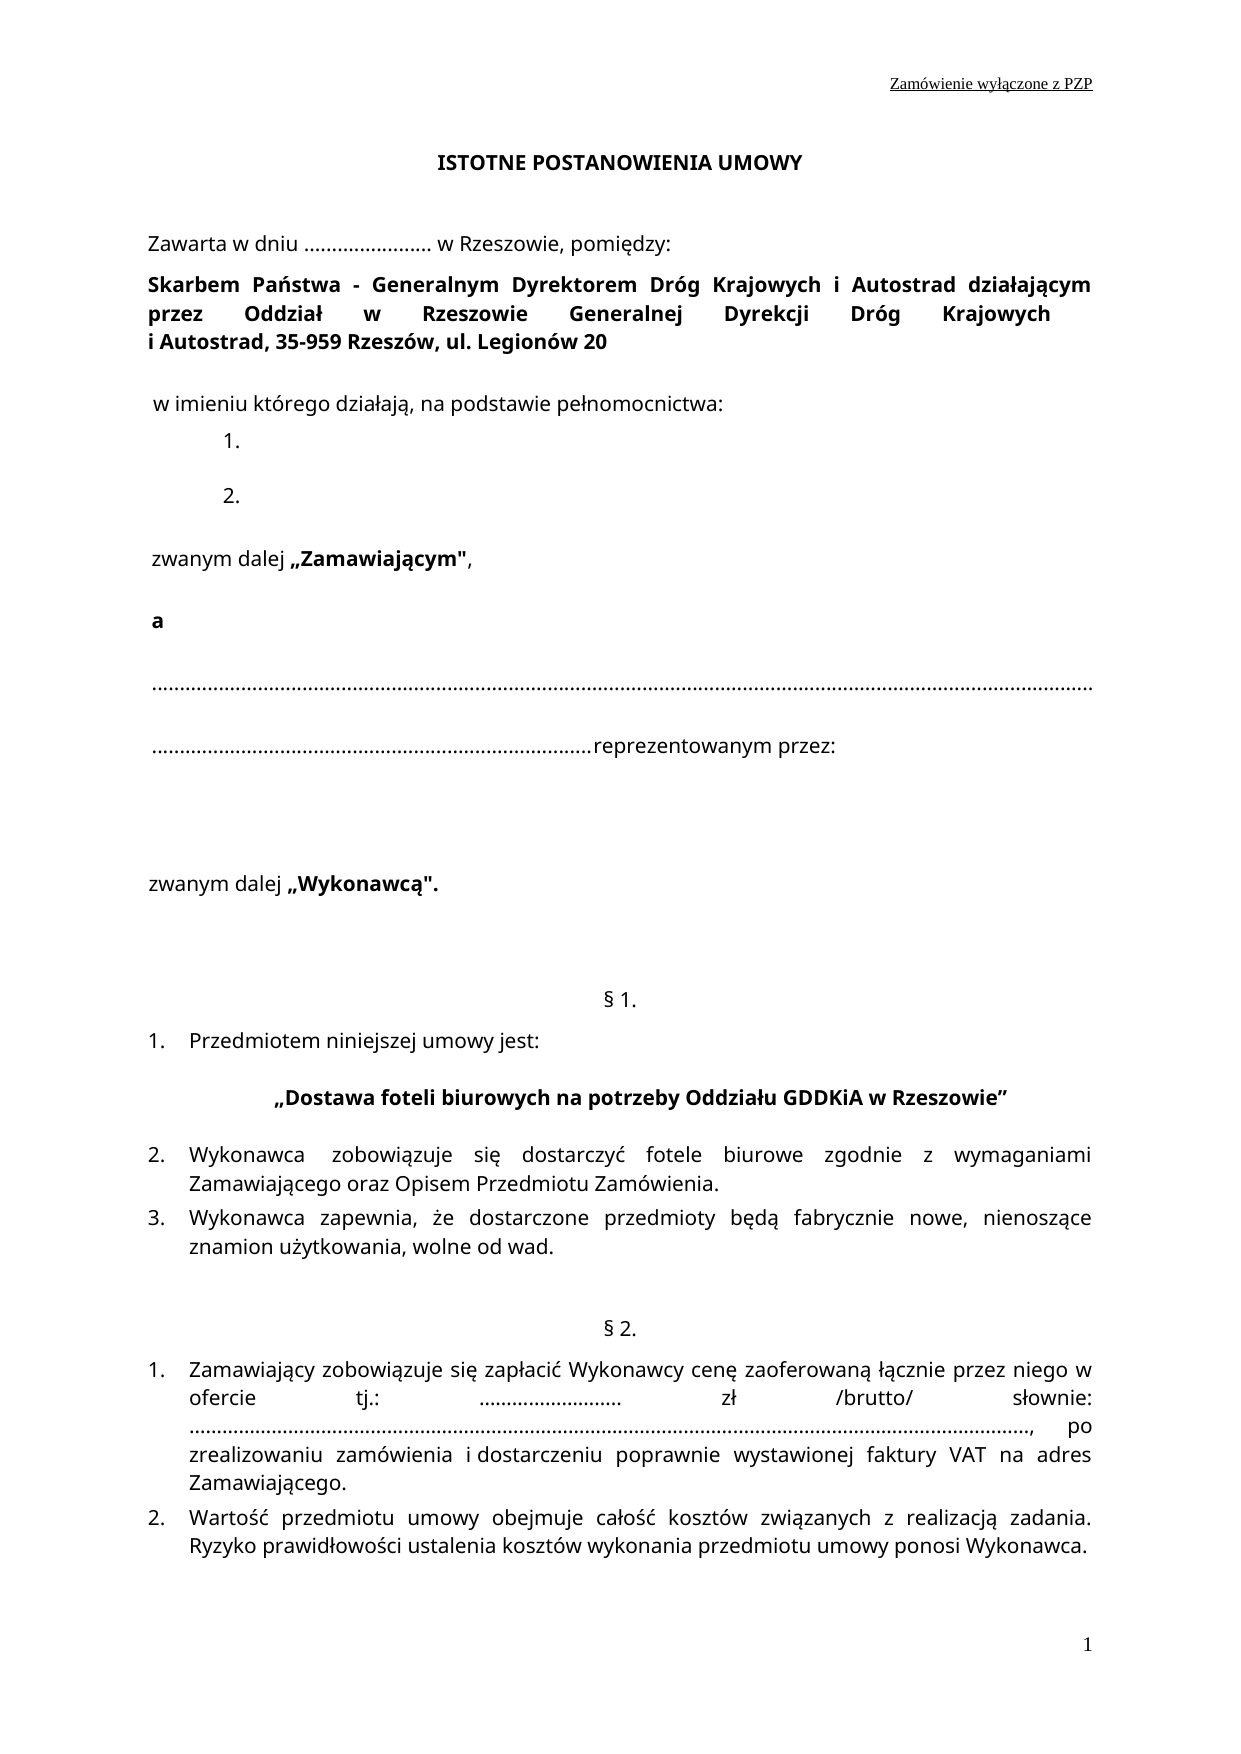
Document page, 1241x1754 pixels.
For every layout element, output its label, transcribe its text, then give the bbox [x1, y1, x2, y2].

list Wykonawca zapewnia, że dostarczone przedmioty będą fabrycznie nowe, nienoszące znamion użytkowania, wolne od wad. [148, 1203, 1093, 1260]
list Wartość przedmiotu umowy obejmuje całość kosztów związanych z realizacją zadania. Ryzyko prawidłowości ustalenia kosztów wykonania przedmiotu umowy ponosi Wykonawca. [148, 1503, 1093, 1560]
list Zamawiający zobowiązuje się zapłacić Wykonawcy cenę zaoferowaną łącznie przez niego w ofercie tj.: …………………….. zł /brutto/ słownie: ………………………………………………………………………………………………………………………………………, po zrealizowaniu zamówienia i dostarczeniu poprawnie wystawionej faktury VAT na adres Zamawiającego. [148, 1355, 1093, 1497]
list Wykonawca zobowiązuje się dostarczyć fotele biurowe zgodnie z wymaganiami Zamawiającego oraz Opisem Przedmiotu Zamówienia. [148, 1140, 1093, 1197]
text ISTOTNE POSTANOWIENIA UMOWY [148, 148, 1093, 176]
text w imieniu którego działają, na podstawie pełnomocnictwa: [153, 362, 1093, 424]
text zwanym dalej „Wykonawcą". [148, 869, 1093, 897]
text Skarbem Państwa - Generalnym Dyrektorem Dróg Krajowych i Autostrad działającym przez Oddział w Rzeszowie Generalnej Dyrekcji Dróg Krajowych i Autostrad, 35-959 Rzeszów, ul. Legionów 20 [148, 270, 1093, 356]
list Przedmiotem niniejszej umowy jest: [148, 1027, 1093, 1055]
text Zawarta w dniu ....................... w Rzeszowie, pomiędzy: [148, 229, 1093, 258]
text § 2. [148, 1314, 1093, 1342]
text „Dostawa foteli biurowych na potrzeby Oddziału GDDKiA w Rzeszowie” [189, 1083, 1093, 1112]
text zwanym dalej „Zamawiającym", [151, 516, 1097, 579]
text a [151, 579, 1097, 641]
text ........................................................................................................................................................................................................................................................reprezentowanym przez: [151, 641, 1097, 766]
text § 1. [148, 986, 1093, 1014]
